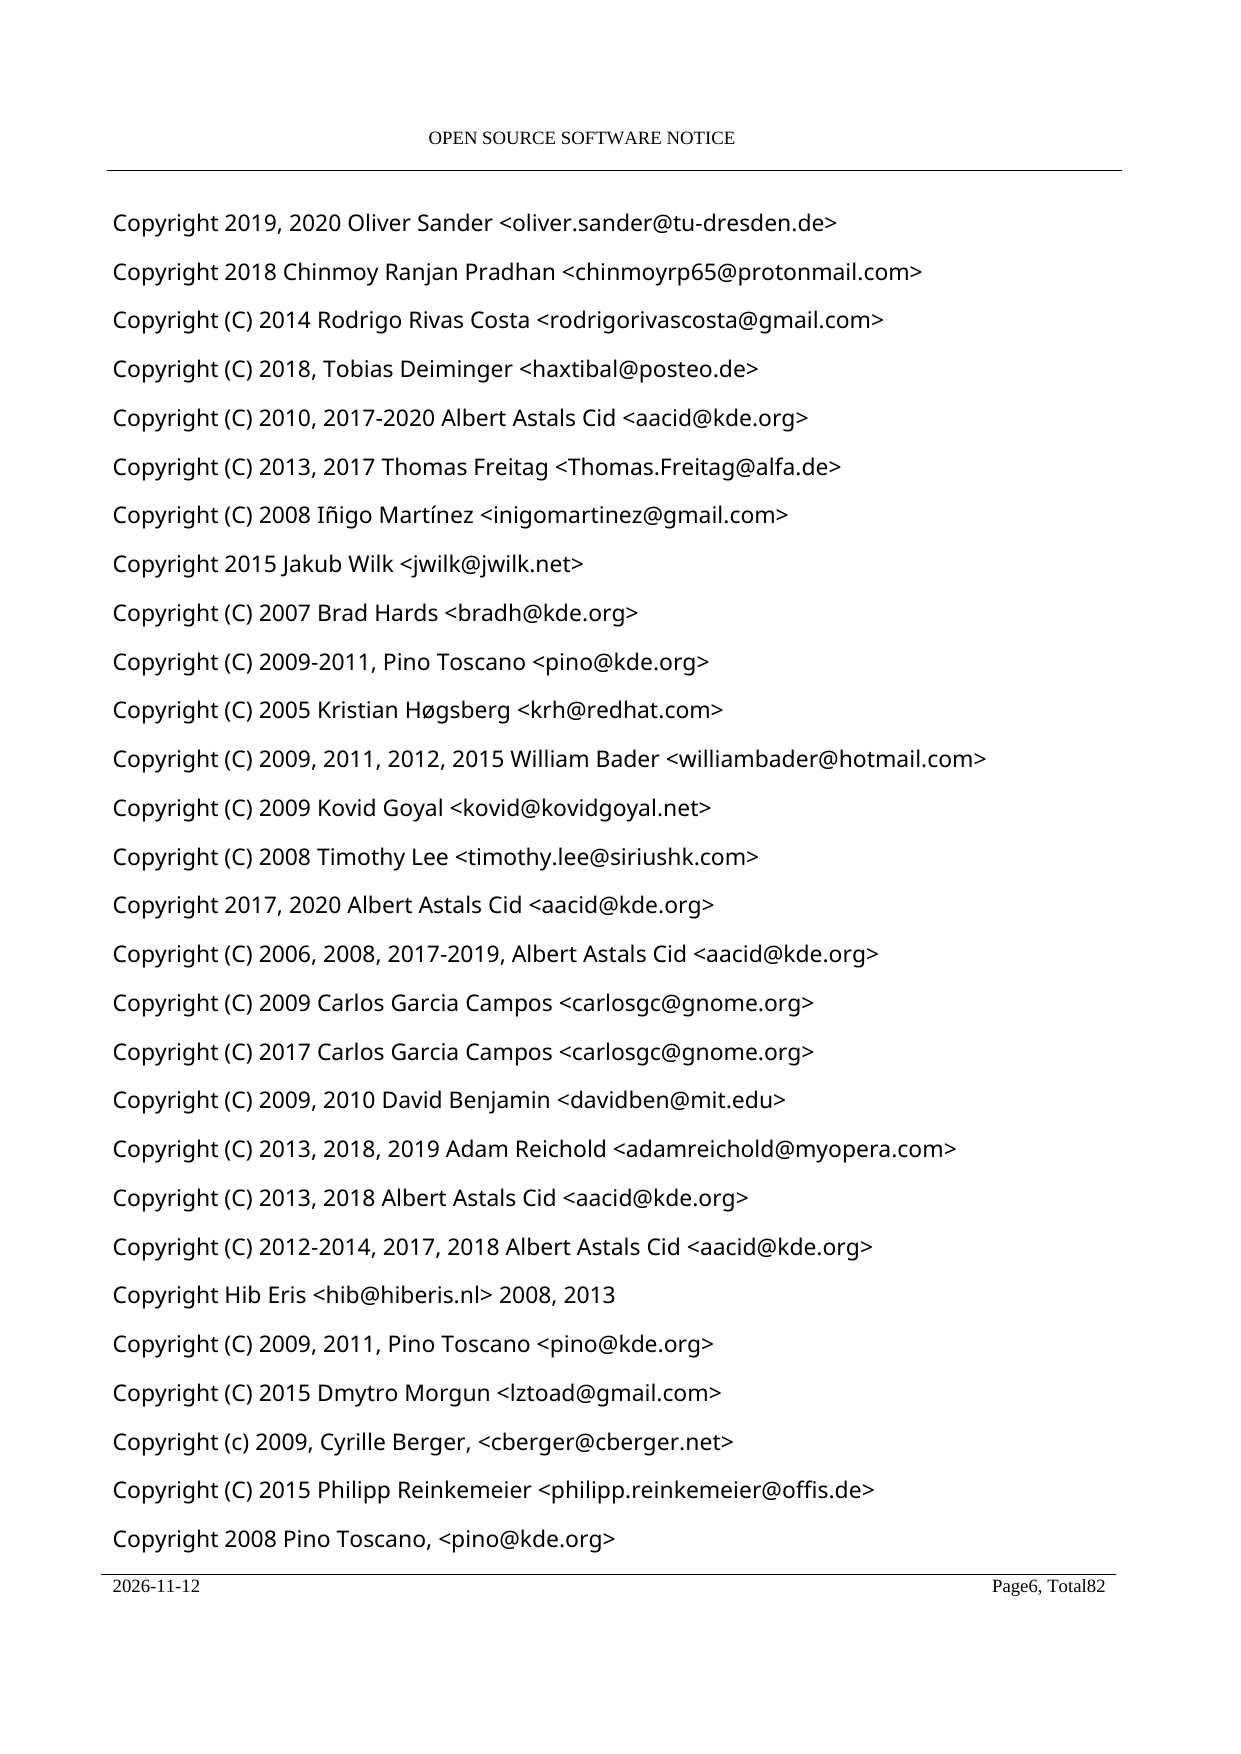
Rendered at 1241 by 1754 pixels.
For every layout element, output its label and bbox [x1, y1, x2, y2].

text [112, 206, 1128, 1555]
